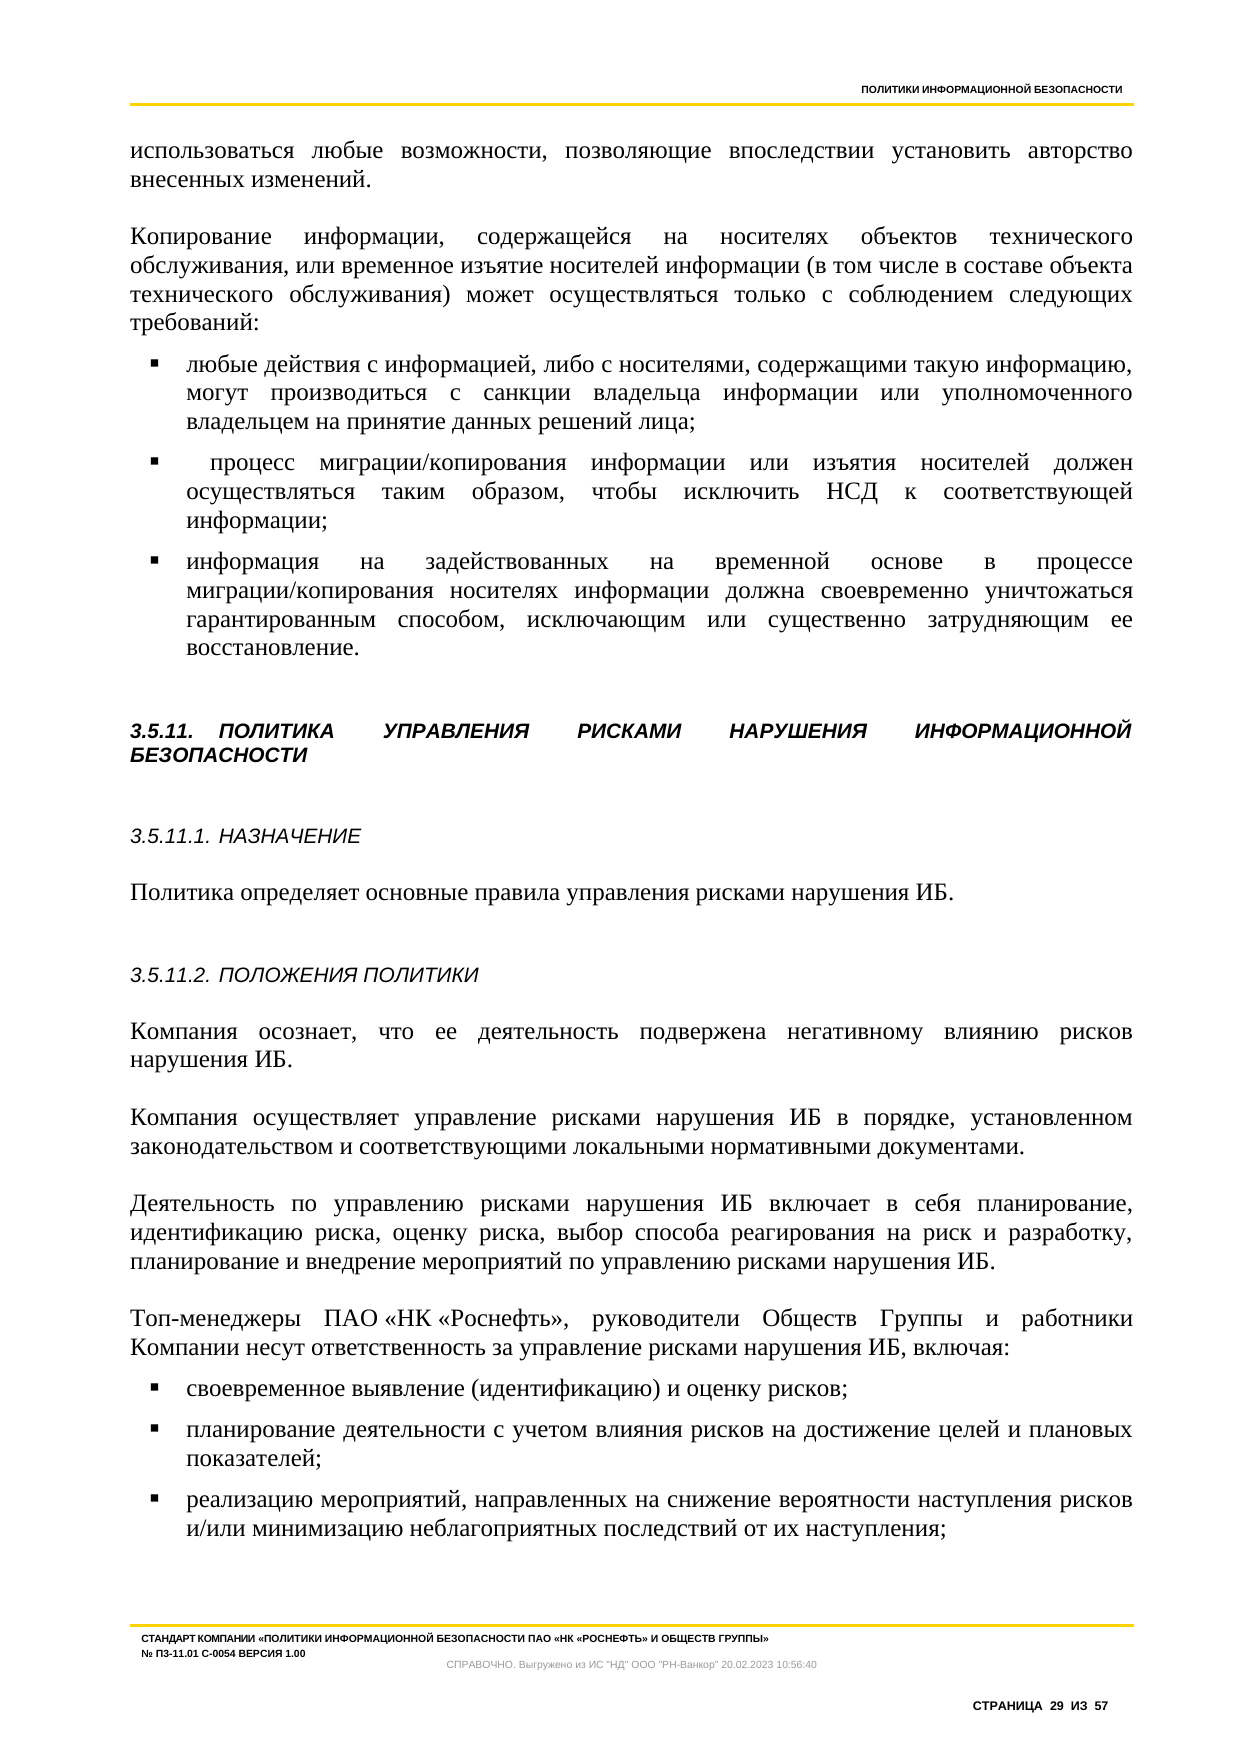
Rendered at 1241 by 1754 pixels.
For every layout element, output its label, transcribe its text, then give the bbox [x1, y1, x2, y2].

list любые действия с информацией, либо с носителями, содержащими такую информацию, могут производиться с санкции владельца информации или уполномоченного владельцем на принятие данных решений лица; [149, 349, 1134, 435]
text Деятельность по управлению рисками нарушения ИБ включает в себя планирование, идентификацию риска, оценку риска, выбор способа реагирования на риск и разработку, планирование и внедрение мероприятий по управлению рисками нарушения ИБ. [130, 1188, 1134, 1274]
list реализацию мероприятий, направленных на снижение вероятности наступления рисков и/или минимизацию неблагоприятных последствий от их наступления; [149, 1484, 1134, 1542]
list своевременное выявление (идентификацию) и оценку рисков; [149, 1373, 1134, 1402]
text Компания осознает, что ее деятельность подвержена негативному влиянию рисков нарушения ИБ. [130, 1016, 1134, 1073]
text Копирование информации, содержащейся на носителях объектов технического обслуживания, или временное изъятие носителей информации (в том числе в составе объекта технического обслуживания) может осуществляться только с соблюдением следующих требований: [130, 221, 1134, 336]
list процесс миграции/копирования информации или изъятия носителей должен осуществляться таким образом, чтобы исключить НСД к соответствующей информации; [149, 447, 1134, 534]
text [130, 135, 1134, 192]
list информация на задействованных на временной основе в процессе миграции/копирования носителях информации должна своевременно уничтожаться гарантированным способом, исключающим или существенно затрудняющим ее восстановление. [149, 546, 1134, 661]
list ПОЛИТИКА УПРАВЛЕНИЯ РИСКАМИ НАРУШЕНИЯ ИНФОРМАЦИОННОЙ БЕЗОПАСНОСТИ [130, 719, 1134, 767]
text Политика определяет основные правила управления рисками нарушения ИБ. [130, 877, 1134, 906]
list планирование деятельности с учетом влияния рисков на достижение целей и плановых показателей; [149, 1414, 1134, 1472]
text Компания осуществляет управление рисками нарушения ИБ в порядке, установленном законодательством и соответствующими локальными нормативными документами. [130, 1102, 1134, 1159]
text Топ-менеджеры ПАО «НК «Роснефть», руководители Обществ Группы и работники Компании несут ответственность за управление рисками нарушения ИБ, включая: [130, 1303, 1134, 1361]
subtitle НАЗНАЧЕНИЕ [130, 824, 1134, 848]
subtitle ПОЛОЖЕНИЯ ПОЛИТИКИ [130, 963, 1134, 987]
